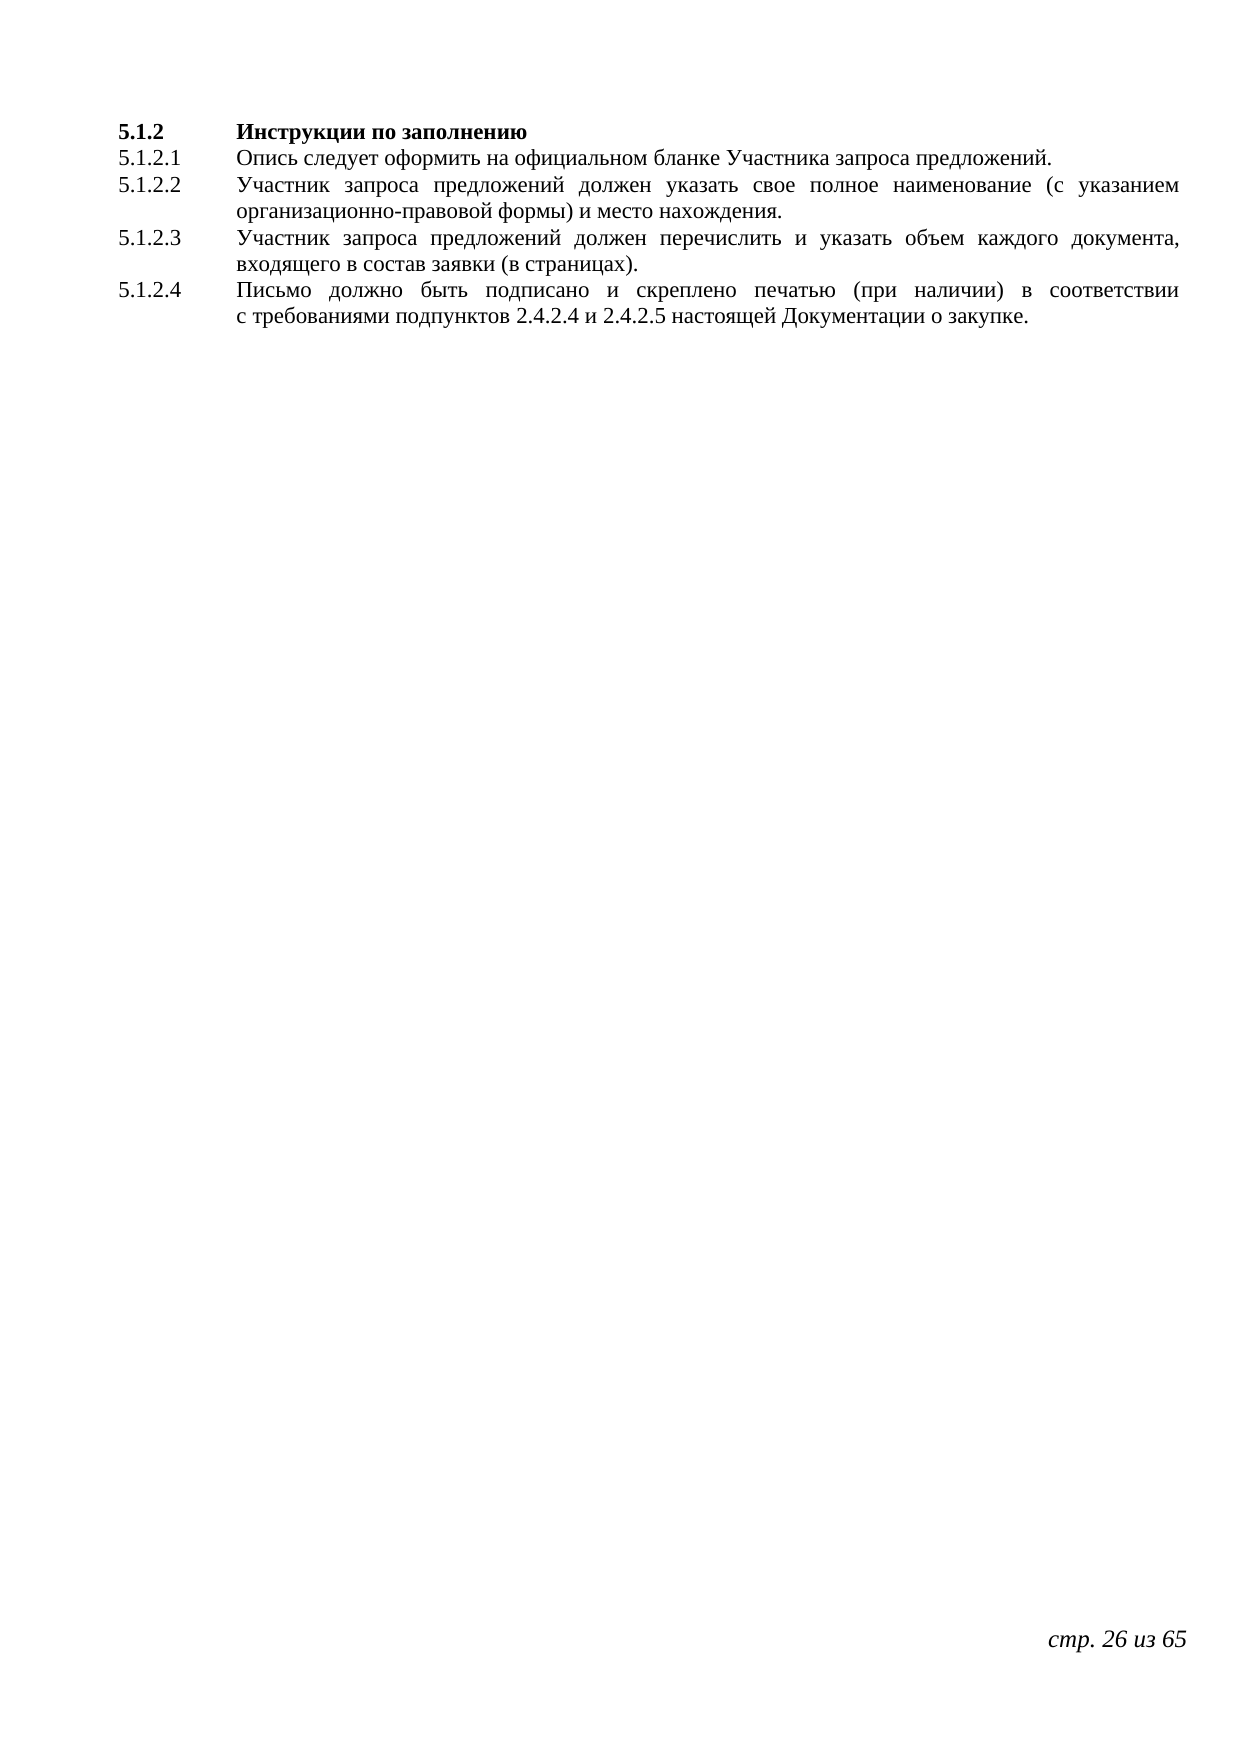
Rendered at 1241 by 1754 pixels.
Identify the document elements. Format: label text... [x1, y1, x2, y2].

list Инструкции по заполнению [118, 118, 1181, 144]
list Участник запроса предложений должен указать свое полное наименование (с указанием организационно-правовой формы) и место нахождения. [118, 171, 1181, 223]
list Участник запроса предложений должен перечислить и указать объем каждого документа, входящего в состав заявки (в страницах). [118, 223, 1181, 276]
list Опись следует оформить на официальном бланке Участника запроса предложений. [118, 144, 1181, 171]
list Письмо должно быть подписано и скреплено печатью (при наличии) в соответствии с требованиями подпунктов 2.4.2.4 и 2.4.2.5 настоящей Документации о закупке. [118, 276, 1181, 329]
